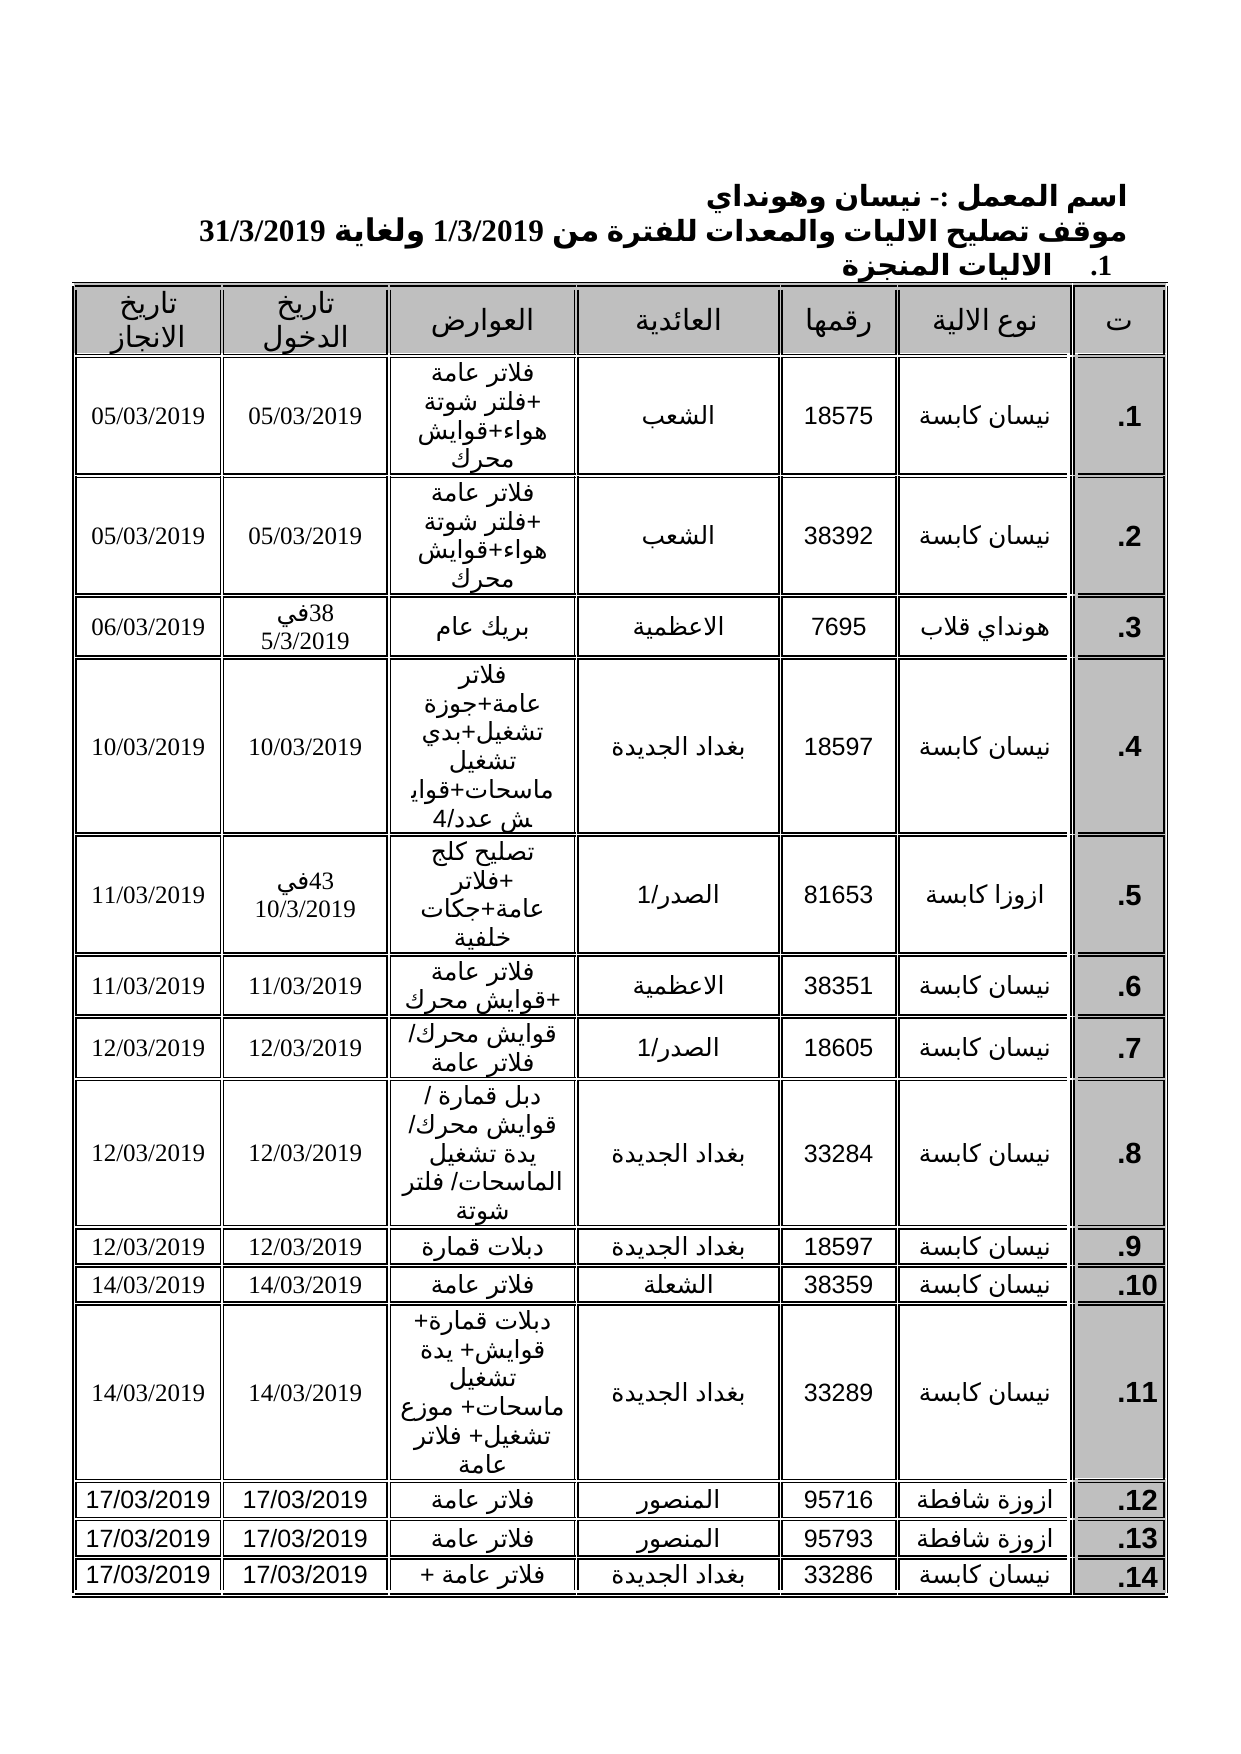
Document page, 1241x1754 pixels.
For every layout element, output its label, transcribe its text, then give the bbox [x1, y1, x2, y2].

table_cell نيسان كابسة [897, 952, 1072, 1014]
table_cell [1073, 952, 1166, 1014]
table_cell [1073, 1301, 1166, 1478]
table_cell [1073, 1076, 1166, 1225]
table_cell هونداي قلاب [897, 593, 1072, 655]
table_cell 06/03/2019 [77, 598, 220, 655]
table_cell 38في 5/3/2019 [224, 598, 386, 655]
table_cell نيسان كابسة [897, 1076, 1072, 1225]
table_cell 17/03/2019 [224, 1521, 386, 1555]
table_cell بغداد الجديدة [579, 1230, 778, 1263]
table_cell قوايش محرك/ فلاتر عامة [391, 1019, 574, 1076]
table_cell 05/03/2019 [77, 358, 220, 473]
table_cell نيسان كابسة [897, 1225, 1072, 1263]
table_cell الصدر/1 [579, 1019, 778, 1076]
table_cell 11/03/2019 [77, 837, 220, 952]
table_cell الاعظمية [579, 957, 778, 1014]
table_cell [1073, 473, 1166, 593]
table_header نوع الالية [897, 283, 1072, 353]
table_cell نيسان كابسة [897, 473, 1072, 593]
table_cell نيسان كابسة [897, 1555, 1072, 1593]
table_cell فلاتر عامة+جوزة تشغيل+بدي تشغيل ماسحات+قوايش عدد/4 [391, 660, 574, 832]
table_header تاريخ الدخول [222, 283, 389, 353]
table_cell 43في 10/3/2019 [224, 837, 386, 952]
table_cell ازوزة شافطة [897, 1479, 1072, 1517]
table_cell فلاتر عامة +قوايش محرك [391, 957, 574, 1014]
table_cell 10/03/2019 [77, 660, 220, 832]
table_cell نيسان كابسة [897, 1301, 1072, 1478]
table_cell 10/03/2019 [224, 660, 386, 832]
table_cell 14/03/2019 [77, 1268, 220, 1301]
table_cell 33284 [783, 1081, 895, 1225]
table_cell 14/03/2019 [77, 1306, 220, 1478]
table_cell فلاتر عامة +فلتر شوتة هواء+قوايش محرك [391, 358, 574, 473]
table_cell بغداد الجديدة [576, 1555, 781, 1593]
table_cell 14/03/2019 [224, 1306, 386, 1478]
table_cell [389, 1559, 576, 1593]
table_cell المنصور [579, 1521, 778, 1555]
table_cell 18597 [783, 1230, 895, 1263]
text موقف تصليح الاليات والمعدات للفترة من 1/3/2019 ولغاية 31/3/2019 [112, 212, 1128, 248]
table_cell 05/03/2019 [224, 358, 386, 473]
table_cell نيسان كابسة [897, 354, 1072, 473]
table_cell [1073, 832, 1166, 952]
table_cell 18575 [783, 358, 895, 473]
table_cell [1073, 1014, 1166, 1076]
table_cell 17/03/2019 [222, 1555, 389, 1593]
table_cell [1073, 655, 1166, 832]
table_cell 17/03/2019 [77, 1483, 220, 1517]
table_cell [1073, 1479, 1166, 1517]
table_cell بغداد الجديدة [579, 660, 778, 832]
table_cell 12/03/2019 [224, 1081, 386, 1225]
table_cell بريك عام [391, 598, 574, 655]
table_cell بغداد الجديدة [579, 1306, 778, 1478]
table_cell [1073, 1517, 1166, 1555]
table_cell تصليح كلج +فلاتر عامة+جكات خلفية [391, 837, 574, 952]
table_cell 11/03/2019 [224, 957, 386, 1014]
table_cell 17/03/2019 [224, 1483, 386, 1517]
table_cell الشعب [579, 478, 778, 593]
table_cell 12/03/2019 [77, 1230, 220, 1263]
table_cell 05/03/2019 [77, 478, 220, 593]
table_cell [1073, 1225, 1166, 1263]
table_cell 81653 [783, 837, 895, 952]
table_cell 38359 [783, 1268, 895, 1301]
table_cell ازوزة شافطة [897, 1517, 1072, 1555]
table_cell 38392 [783, 478, 895, 593]
table_cell 11/03/2019 [77, 957, 220, 1014]
table_cell [1073, 593, 1166, 655]
table_cell فلاتر عامة [391, 1521, 574, 1555]
table_header العوارض [389, 286, 576, 353]
table_cell 18605 [783, 1019, 895, 1076]
table_header رقمها [781, 287, 897, 353]
table_cell 14/03/2019 [224, 1268, 386, 1301]
table_cell نيسان كابسة [897, 1014, 1072, 1076]
table_cell 7695 [783, 598, 895, 655]
table_cell بغداد الجديدة [579, 1081, 778, 1225]
table_cell 95793 [783, 1521, 895, 1555]
table_cell دبلات قمارة+ قوايش+ يدة تشغيل ماسحات+ موزع تشغيل+ فلاتر عامة [391, 1306, 574, 1478]
table_cell فلاتر عامة [391, 1268, 574, 1301]
table_header تاريخ الانجاز [74, 283, 222, 353]
table_cell [1073, 354, 1166, 473]
table_cell 12/03/2019 [224, 1019, 386, 1076]
text اسم المعمل :- نيسان وهونداي [112, 179, 1128, 212]
table_header العائدية [576, 283, 781, 353]
table_cell نيسان كابسة [897, 655, 1072, 832]
table_cell 33286 [781, 1560, 897, 1593]
table_cell الشعب [579, 358, 778, 473]
table_cell 12/03/2019 [224, 1230, 386, 1263]
table_cell 17/03/2019 [74, 1555, 222, 1593]
table_header ت [1073, 283, 1166, 353]
table_cell 05/03/2019 [224, 478, 386, 593]
table_cell الصدر/1 [579, 837, 778, 952]
table_cell 18597 [783, 660, 895, 832]
table_cell 95716 [783, 1483, 895, 1517]
table_cell نيسان كابسة [897, 1263, 1072, 1301]
table_cell الاعظمية [579, 598, 778, 655]
table_cell 38351 [783, 957, 895, 1014]
table_cell فلاتر عامة +فلتر شوتة هواء+قوايش محرك [391, 478, 574, 593]
table_cell ازوزا كابسة [897, 832, 1072, 952]
table_cell [1073, 1555, 1166, 1593]
table_cell دبلات قمارة [391, 1230, 574, 1263]
table_cell المنصور [579, 1483, 778, 1517]
table_cell دبل قمارة / قوايش محرك/ يدة تشغيل الماسحات/ فلتر شوتة [391, 1081, 574, 1225]
table_cell 33289 [783, 1306, 895, 1478]
list الاليات المنجزة [112, 248, 1090, 282]
table_cell [1073, 1263, 1166, 1301]
table_cell فلاتر عامة [391, 1483, 574, 1517]
table_cell 17/03/2019 [77, 1521, 220, 1555]
table_cell الشعلة [579, 1268, 778, 1301]
table_cell 12/03/2019 [77, 1081, 220, 1225]
table_cell 12/03/2019 [77, 1019, 220, 1076]
